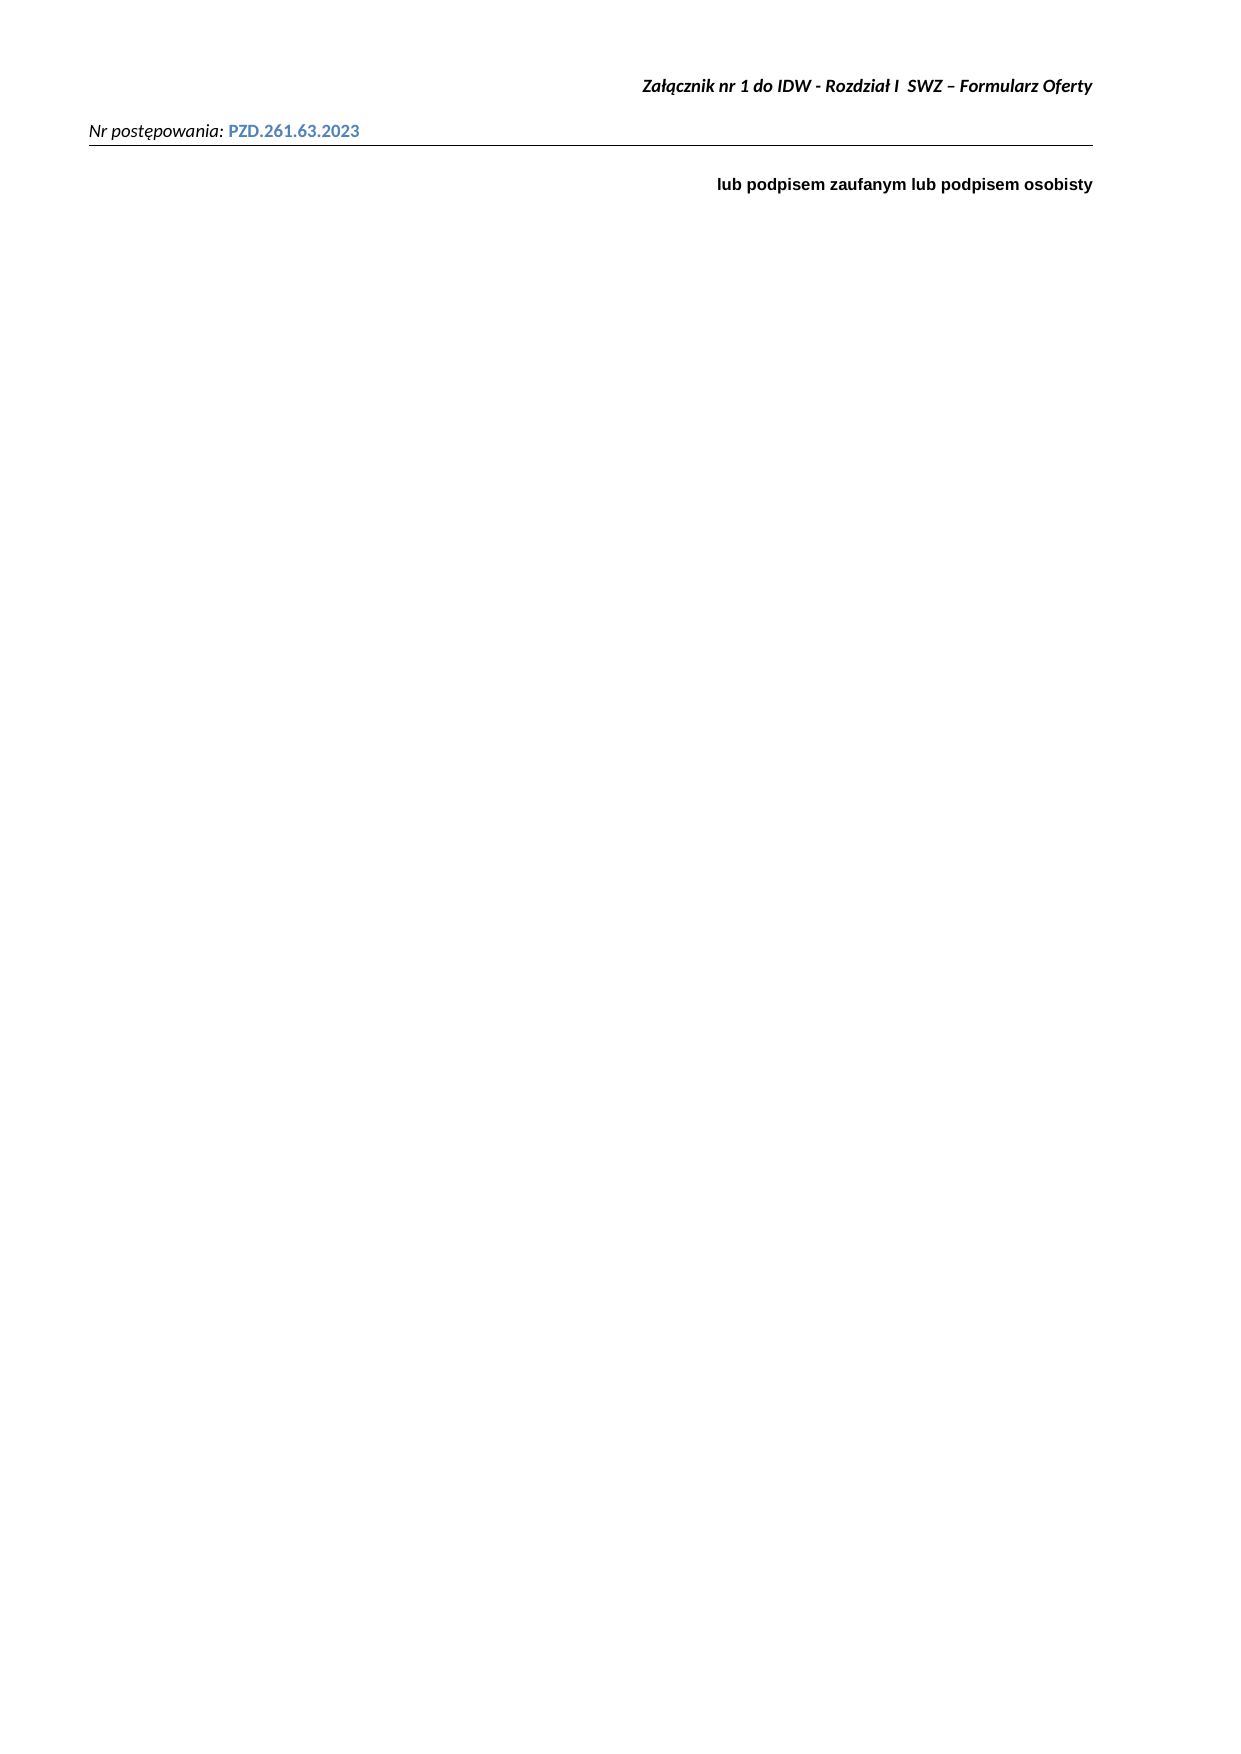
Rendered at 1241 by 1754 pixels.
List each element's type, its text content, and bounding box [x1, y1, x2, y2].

text lub podpisem zaufanym lub podpisem osobisty [148, 174, 1093, 194]
